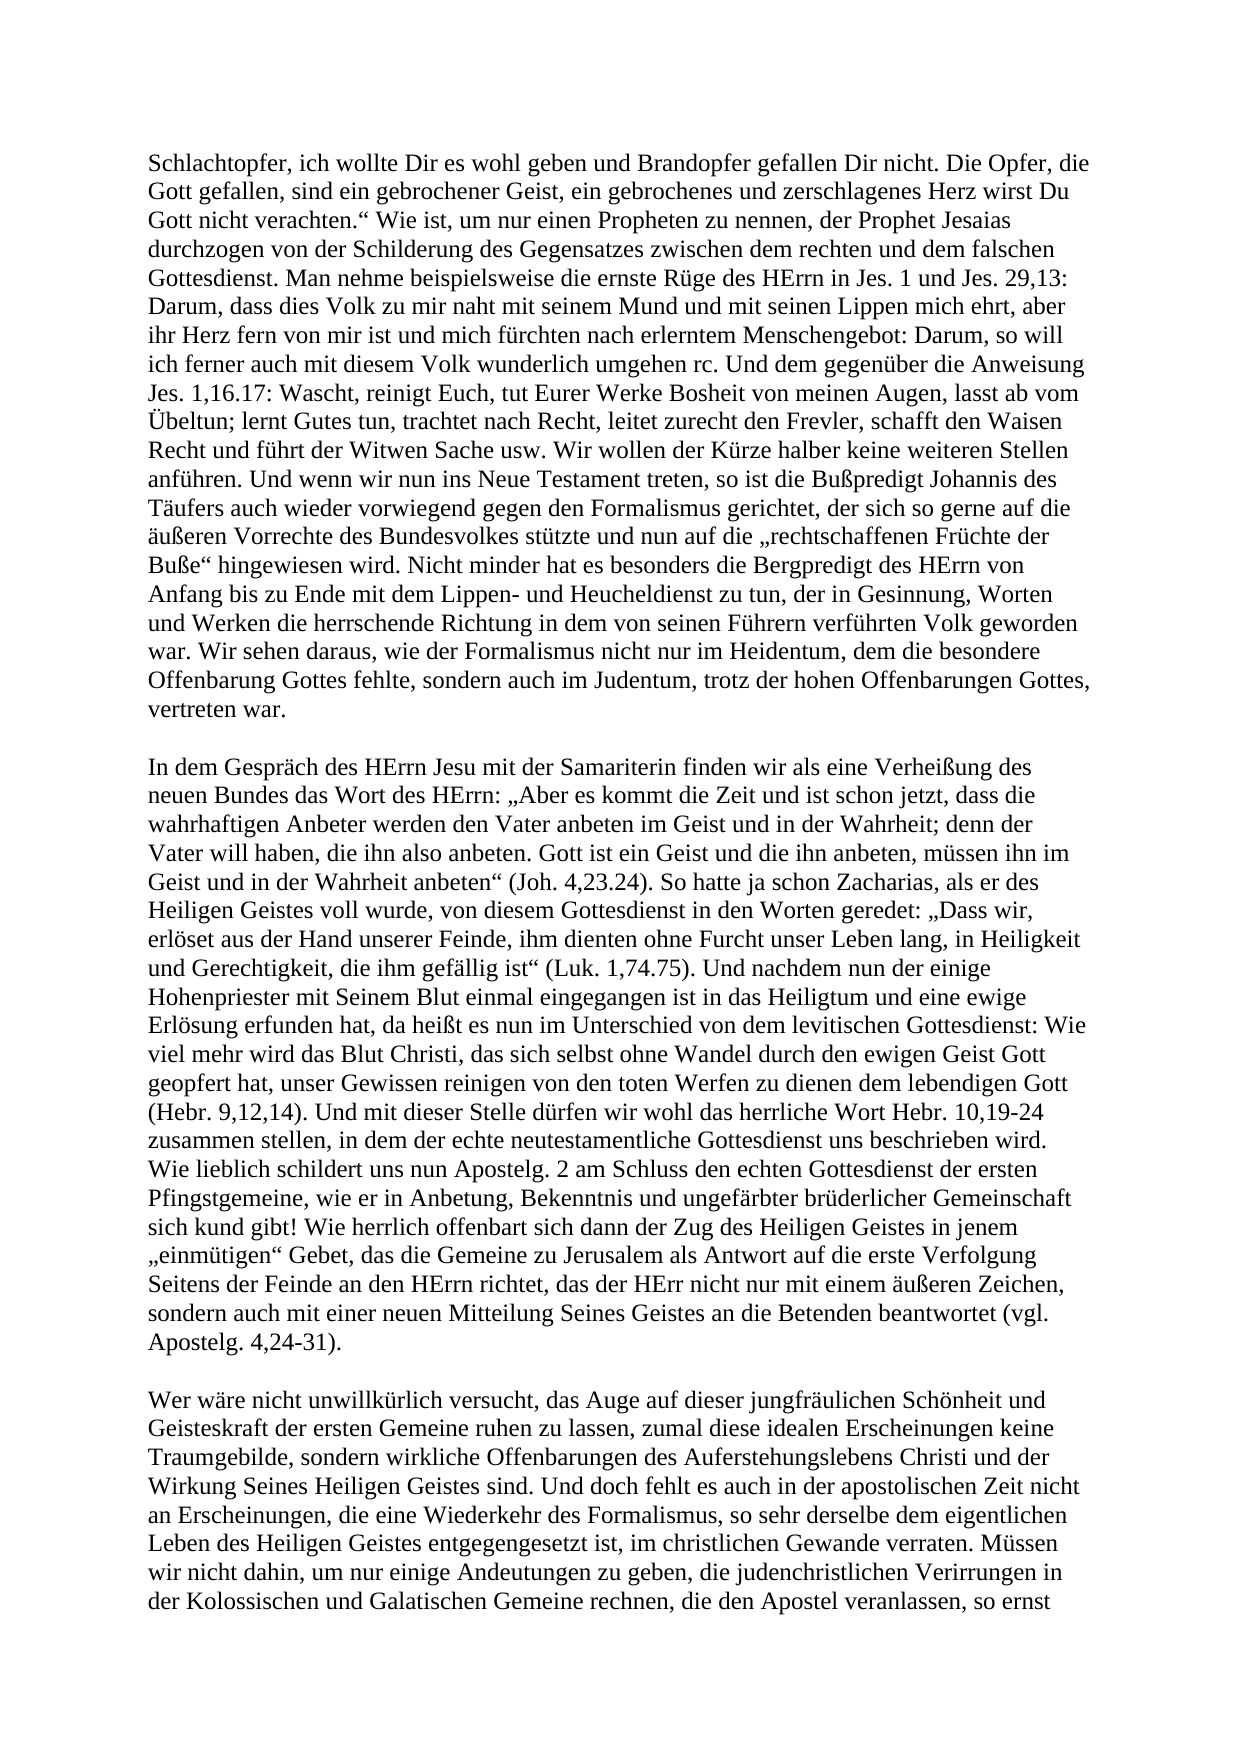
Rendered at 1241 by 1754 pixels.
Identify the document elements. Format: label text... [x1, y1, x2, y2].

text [148, 148, 1093, 723]
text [148, 1385, 1093, 1615]
text In dem Gespräch des HErrn Jesu mit der Samariterin finden wir als eine Verheißung des neuen Bundes das Wort des HErrn: „Aber es kommt die Zeit und ist schon jetzt, dass die wahrhaftigen Anbeter werden den Vater anbeten im Geist und in der Wahrheit; denn der Vater will haben, die ihn also anbeten. Gott ist ein Geist und die ihn anbeten, müssen ihn im Geist und in der Wahrheit anbeten“ (Joh. 4,23.24). So hatte ja schon Zacharias, als er des Heiligen Geistes voll wurde, von diesem Gottesdienst in den Worten geredet: „Dass wir, erlöset aus der Hand unserer Feinde, ihm dienten ohne Furcht unser Leben lang, in Heiligkeit und Gerechtigkeit, die ihm gefällig ist“ (Luk. 1,74.75). Und nachdem nun der einige Hohenpriester mit Seinem Blut einmal eingegangen ist in das Heiligtum und eine ewige Erlösung erfunden hat, da heißt es nun im Unterschied von dem levitischen Gottesdienst: Wie viel mehr wird das Blut Christi, das sich selbst ohne Wandel durch den ewigen Geist Gott geopfert hat, unser Gewissen reinigen von den toten Werfen zu dienen dem lebendigen Gott (Hebr. 9,12,14). Und mit dieser Stelle dürfen wir wohl das herrliche Wort Hebr. 10,19-24 zusammen stellen, in dem der echte neutestamentliche Gottesdienst uns beschrieben wird. Wie lieblich schildert uns nun Apostelg. 2 am Schluss den echten Gottesdienst der ersten Pfingstgemeine, wie er in Anbetung, Bekenntnis und ungefärbter brüderlicher Gemeinschaft sich kund gibt! Wie herrlich offenbart sich dann der Zug des Heiligen Geistes in jenem „einmütigen“ Gebet, das die Gemeine zu Jerusalem als Antwort auf die erste Verfolgung Seitens der Feinde an den HErrn richtet, das der HErr nicht nur mit einem äußeren Zeichen, sondern auch mit einer neuen Mitteilung Seines Geistes an die Betenden beantwortet (vgl. Apostelg. 4,24-31). [148, 752, 1093, 1356]
